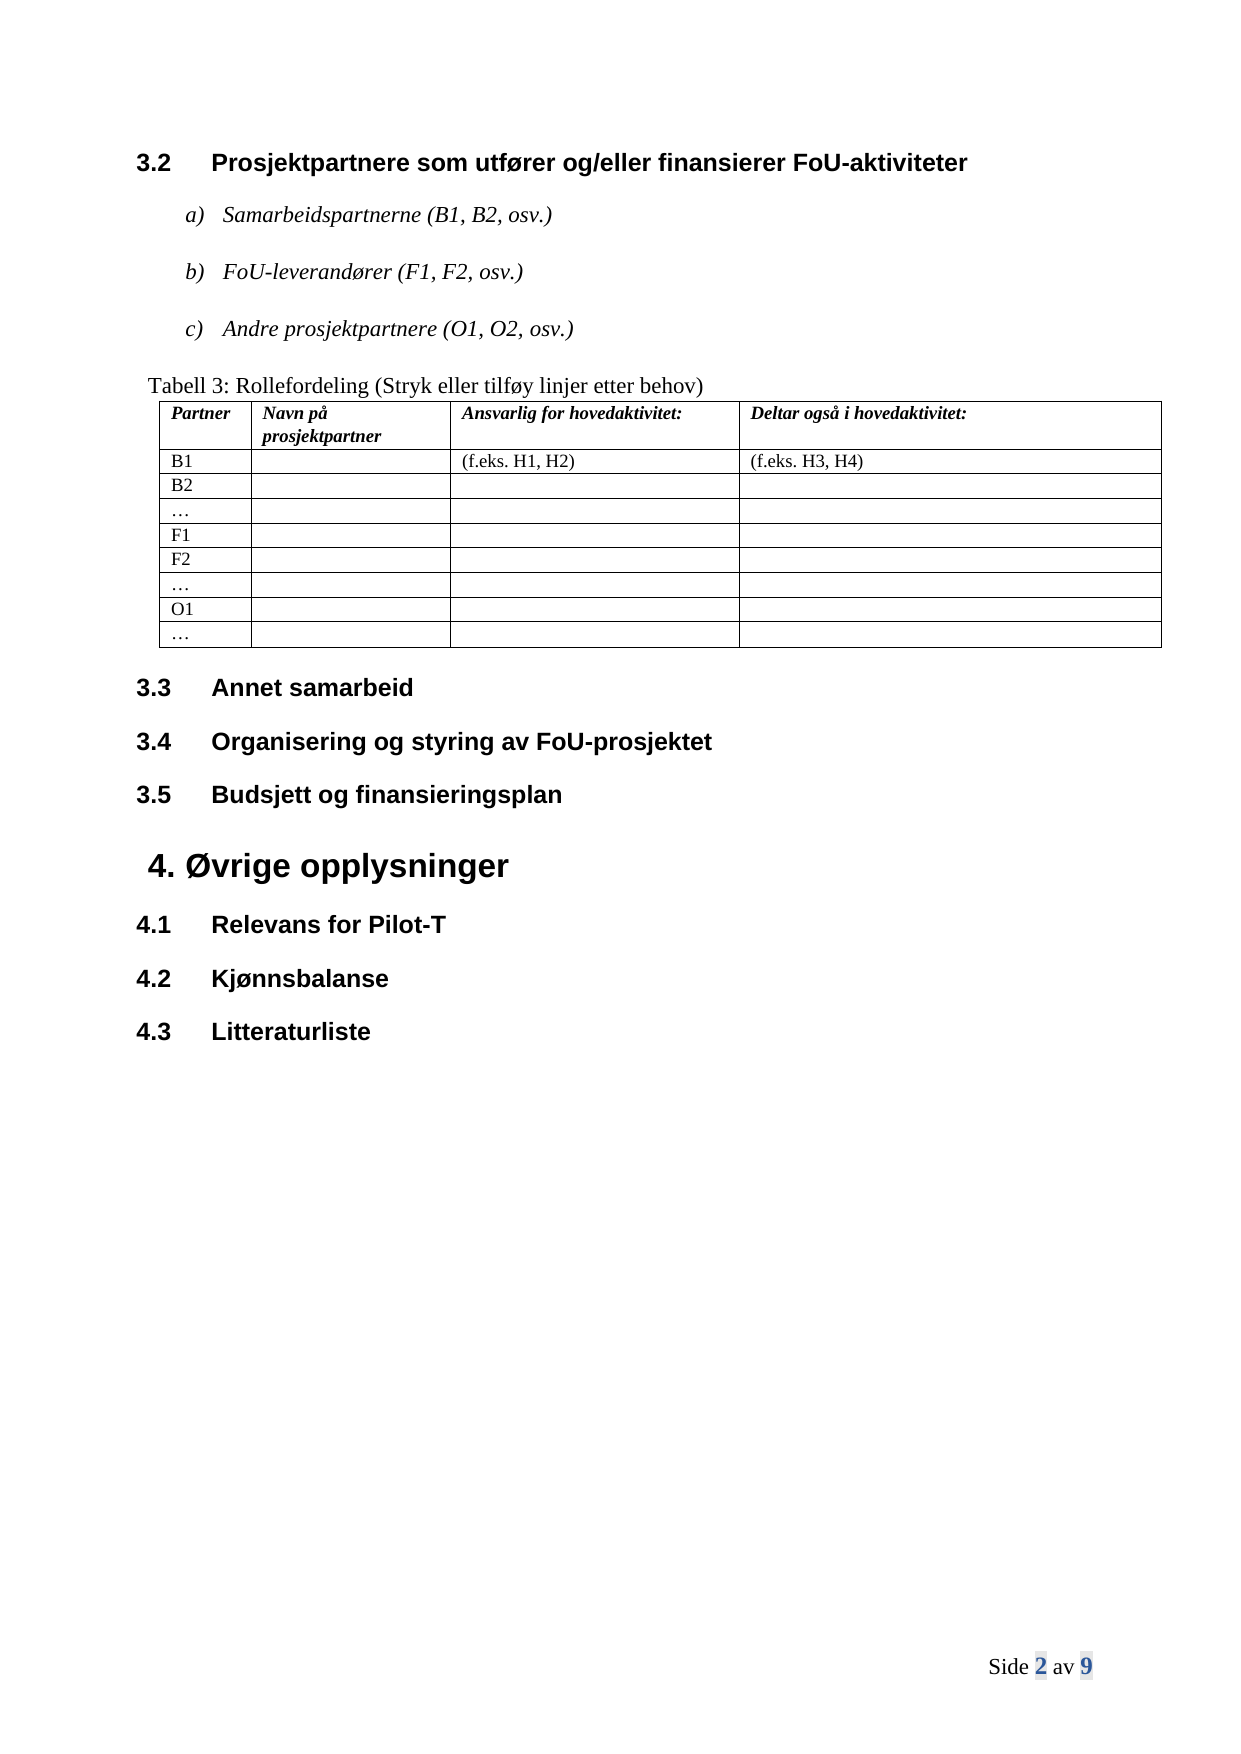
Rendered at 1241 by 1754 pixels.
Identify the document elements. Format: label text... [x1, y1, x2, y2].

table_cell [252, 573, 450, 597]
subtitle Annet samarbeid [136, 673, 1092, 701]
table_cell [252, 598, 450, 621]
list FoU-leverandører (F1, F2, osv.) [185, 258, 1092, 285]
subtitle Organisering og styring av FoU-prosjektet [136, 726, 1092, 755]
subtitle Øvrige opplysninger [148, 846, 1092, 885]
table_cell [740, 598, 1161, 621]
table_header Deltar også i hovedaktivitet: [740, 402, 1161, 448]
subtitle Budsjett og finansieringsplan [136, 780, 1092, 809]
table_cell [252, 450, 450, 473]
table_cell … [160, 499, 251, 522]
list Samarbeidspartnerne (B1, B2, osv.) [185, 201, 1092, 228]
table_cell [451, 524, 739, 547]
text Tabell 3: Rollefordeling (Stryk eller tilføy linjer etter behov) [148, 372, 1092, 398]
table_cell [252, 548, 450, 572]
table_cell [451, 474, 739, 498]
table_cell F1 [160, 524, 251, 547]
table_cell (f.eks. H1, H2) [451, 450, 739, 473]
subtitle Relevans for Pilot-T [136, 910, 1092, 939]
table_cell B1 [160, 450, 251, 473]
table_cell … [160, 573, 251, 597]
table_cell (f.eks. H3, H4) [740, 450, 1161, 473]
table_cell F2 [160, 548, 251, 572]
subtitle Prosjektpartnere som utfører og/eller finansierer FoU-aktiviteter [136, 148, 1092, 176]
table_cell [451, 548, 739, 572]
table_cell [451, 499, 739, 522]
table_cell [740, 622, 1161, 647]
table_cell [740, 474, 1161, 498]
list Andre prosjektpartnere (O1, O2, osv.) [185, 315, 1092, 342]
table_cell [740, 499, 1161, 522]
table_cell [451, 573, 739, 597]
table_cell [252, 499, 450, 522]
table_cell … [160, 622, 251, 647]
table_cell [451, 598, 739, 621]
table_cell [740, 524, 1161, 547]
table_cell [252, 622, 450, 647]
table_header Navn på prosjektpartner [252, 402, 450, 448]
subtitle Litteraturliste [136, 1017, 1092, 1046]
table_header Ansvarlig for hovedaktivitet: [451, 402, 739, 448]
table_cell B2 [160, 474, 251, 498]
table_cell O1 [160, 598, 251, 621]
table_cell [252, 474, 450, 498]
table_cell [451, 622, 739, 647]
subtitle Kjønnsbalanse [136, 964, 1092, 992]
table_cell [252, 524, 450, 547]
table_cell [740, 548, 1161, 572]
table_cell [740, 573, 1161, 597]
table_header Partner [160, 402, 251, 448]
